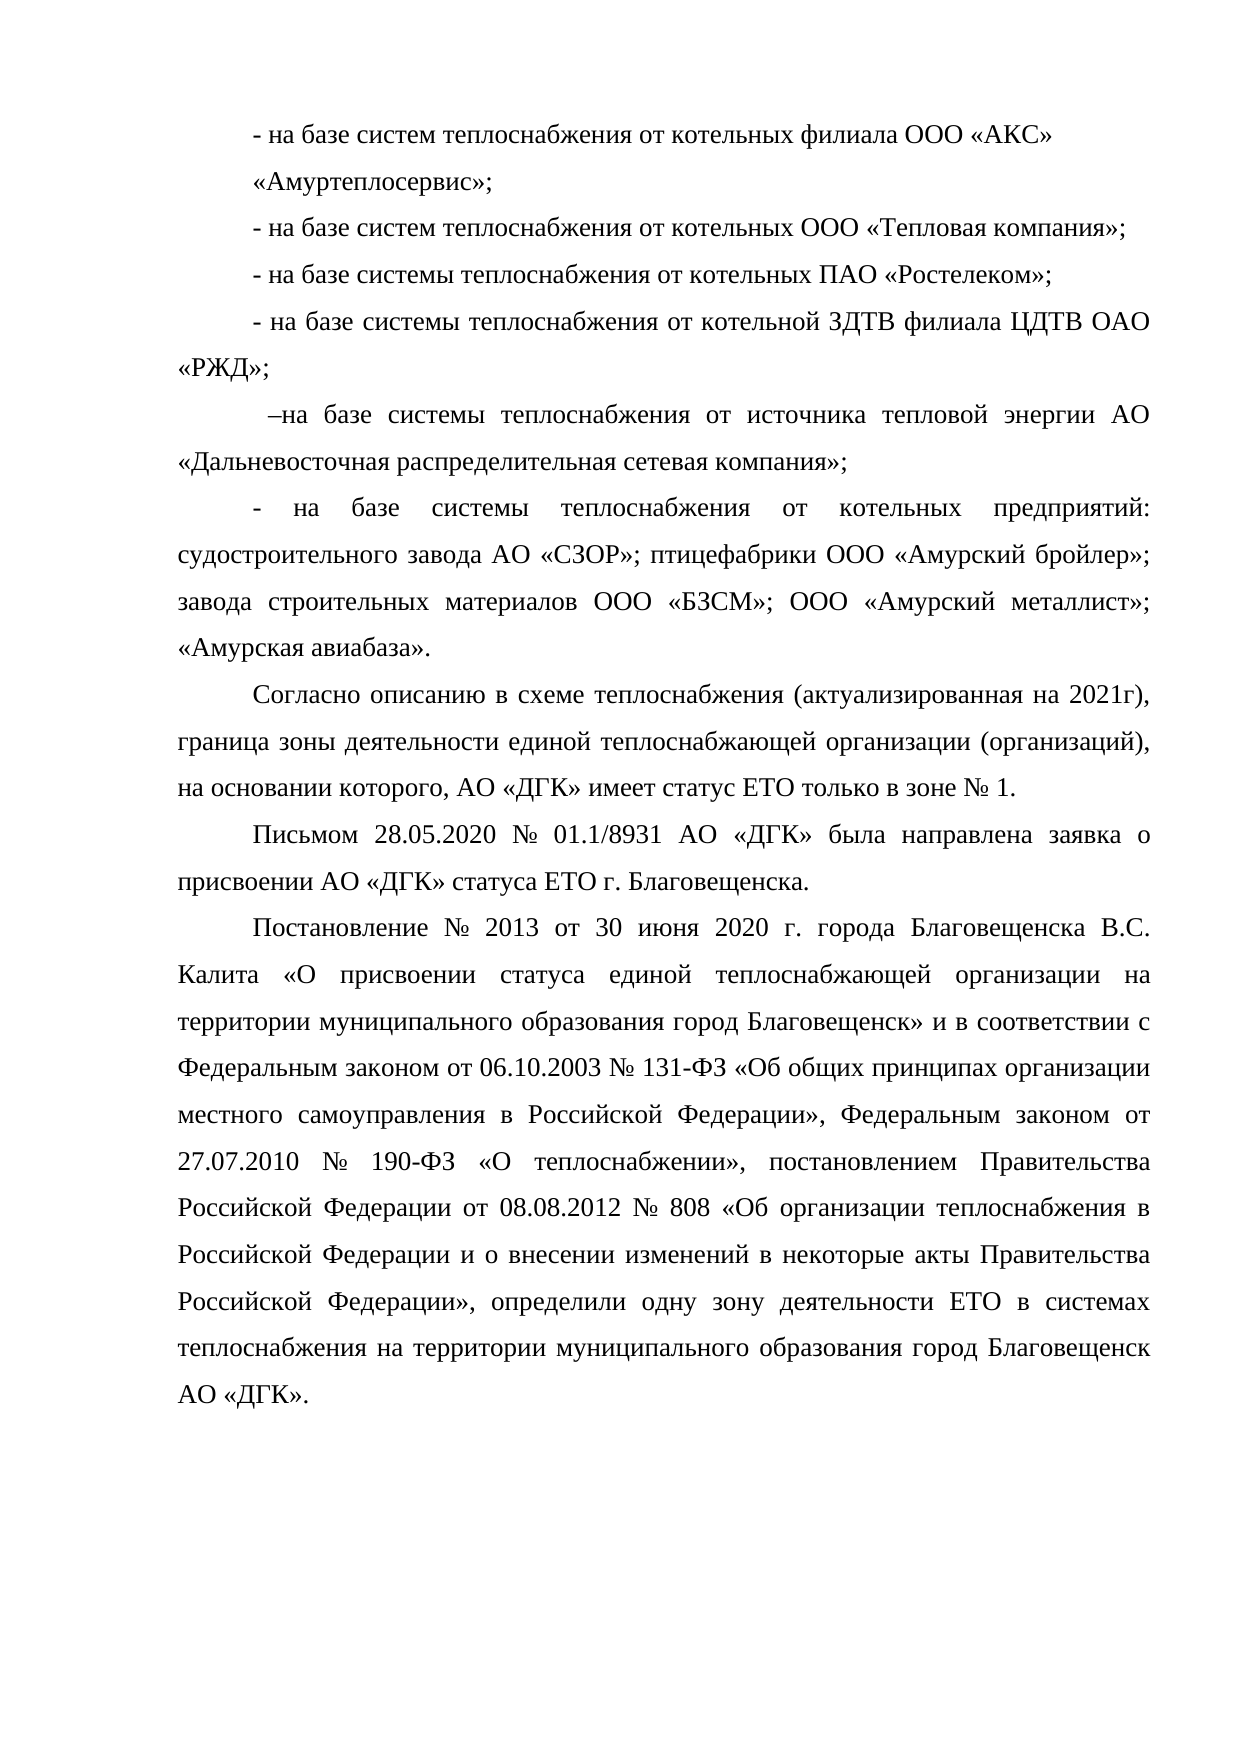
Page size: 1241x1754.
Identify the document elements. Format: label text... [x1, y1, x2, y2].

text - на базе системы теплоснабжения от котельных предприятий: судостроительного завода АО «СЗОР»; птицефабрики ООО «Амурский бройлер»; завода строительных материалов ООО «БЗСМ»; ООО «Амурский металлист»; «Амурская авиабаза». [177, 491, 1152, 663]
text «Амуртеплосервис»; [177, 165, 1152, 196]
text –на базе системы теплоснабжения от источника тепловой энергии АО «Дальневосточная распределительная сетевая компания»; [177, 398, 1152, 476]
text - на базе систем теплоснабжения от котельных филиала ООО «АКС» [177, 118, 1152, 149]
text Согласно описанию в схеме теплоснабжения (актуализированная на 2021г), граница зоны деятельности единой теплоснабжающей организации (организаций), на основании которого, АО «ДГК» имеет статус ЕТО только в зоне № 1. [177, 678, 1152, 803]
text - на базе системы теплоснабжения от котельных ПАО «Ростелеком»; [177, 258, 1152, 289]
text Постановление № 2013 от 30 июня 2020 г. города Благовещенска В.С. Калита «О присвоении статуса единой теплоснабжающей организации на территории муниципального образования город Благовещенск» и в соответствии с Федеральным законом от 06.10.2003 № 131-ФЗ «Об общих принципах организации местного самоуправления в Российской Федерации», Федеральным законом от 27.07.2010 № 190-ФЗ «О теплоснабжении», постановлением Правительства Российской Федерации от 08.08.2012 № 808 «Об организации теплоснабжения в Российской Федерации и о внесении изменений в некоторые акты Правительства Российской Федерации», определили одну зону деятельности ЕТО в системах теплоснабжения на территории муниципального образования город Благовещенск АО «ДГК». [177, 911, 1152, 1409]
text - на базе систем теплоснабжения от котельных ООО «Тепловая компания»; [177, 211, 1152, 243]
text Письмом 28.05.2020 № 01.1/8931 АО «ДГК» была направлена заявка о присвоении АО «ДГК» статуса ЕТО г. Благовещенска. [177, 818, 1152, 896]
text - на базе системы теплоснабжения от котельной ЗДТВ филиала ЦДТВ ОАО «РЖД»; [177, 305, 1152, 383]
